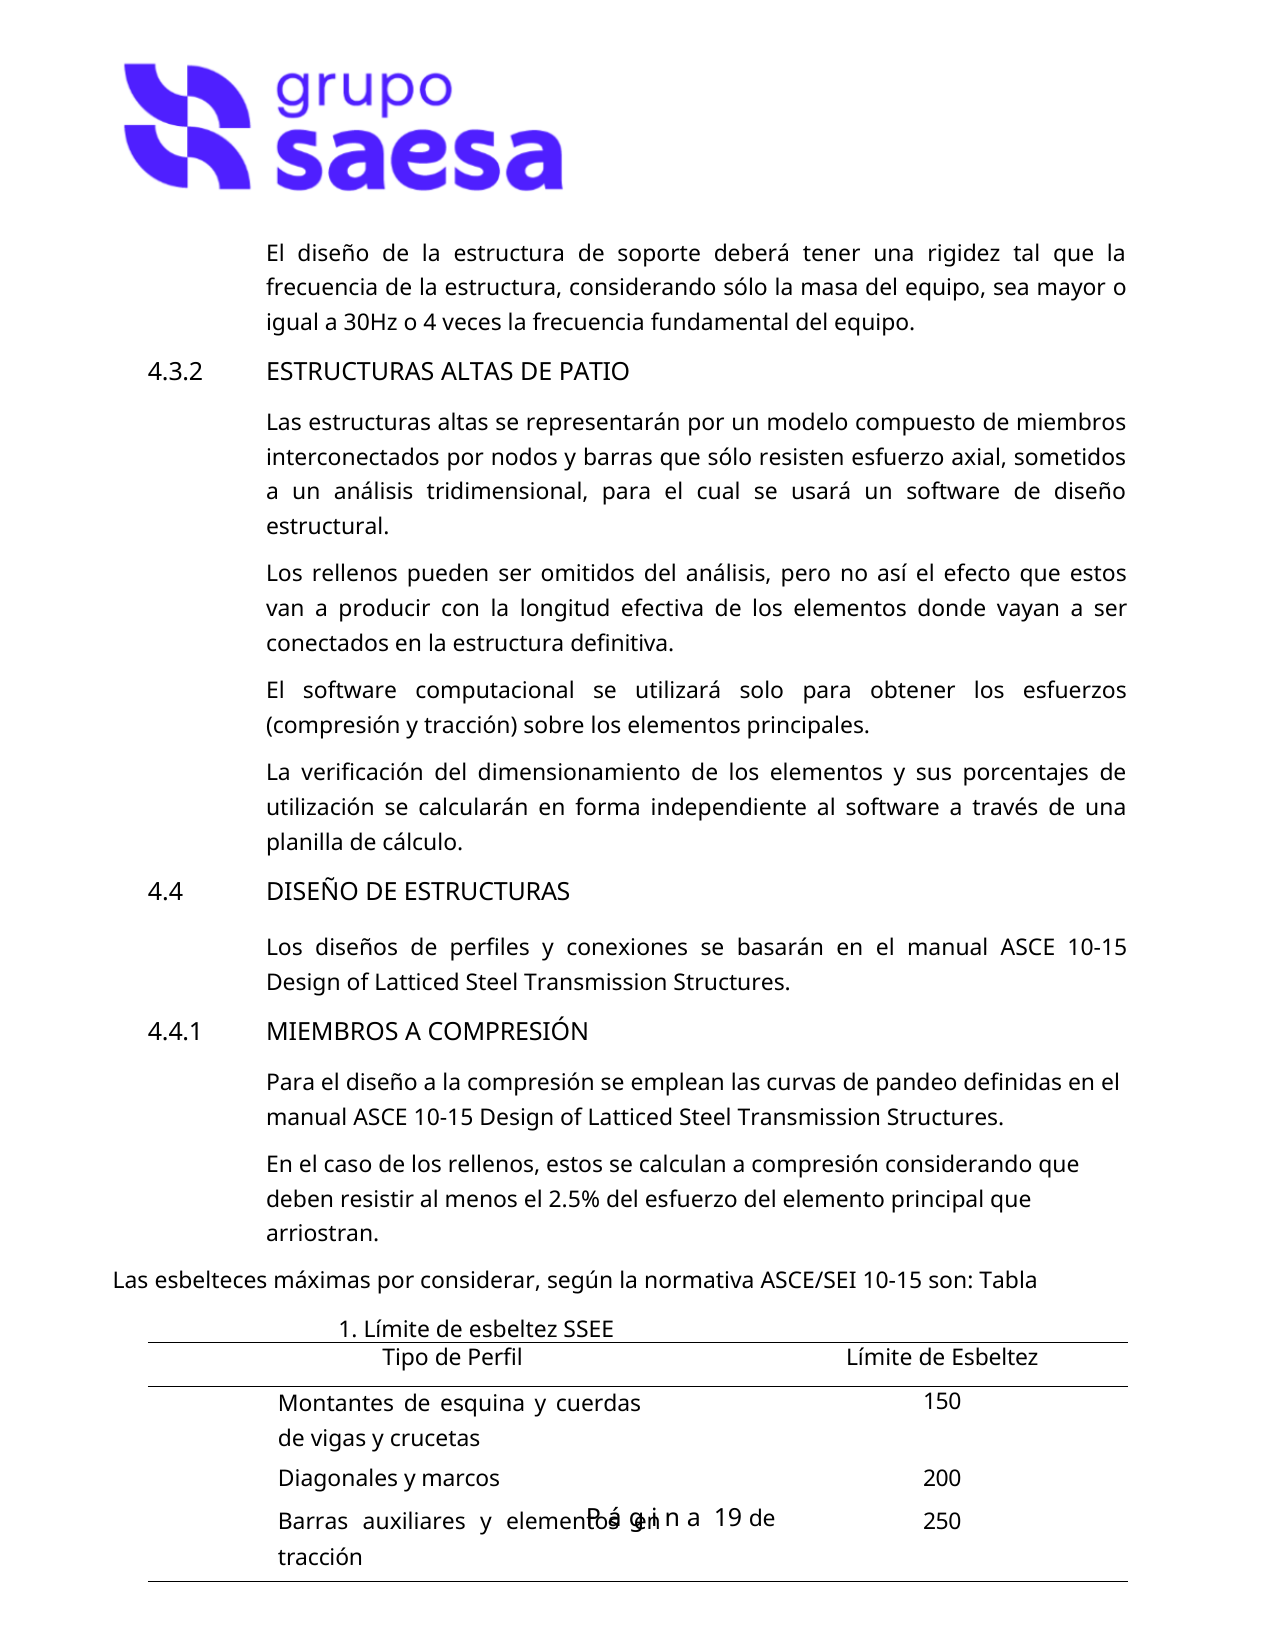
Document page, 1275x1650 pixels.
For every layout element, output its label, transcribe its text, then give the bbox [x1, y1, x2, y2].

subtitle DISEÑO DE ESTRUCTURAS [148, 874, 1200, 908]
text El diseño de la estructura de soporte deberá tener una rigidez tal que la frecuencia de la estructura, considerando sólo la masa del equipo, sea mayor o igual a 30Hz o 4 veces la frecuencia fundamental del equipo. [266, 236, 1128, 337]
text Para el diseño a la compresión se emplean las curvas de pandeo definidas en el manual ASCE 10-15 Design of Latticed Steel Transmission Structures. [266, 1066, 1127, 1132]
subtitle MIEMBROS A COMPRESIÓN [148, 1013, 1200, 1047]
picture [112, 54, 569, 195]
text En el caso de los rellenos, estos se calculan a compresión considerando que deben resistir al menos el 2.5% del esfuerzo del elemento principal que arriostran. [266, 1148, 1127, 1248]
text Las estructuras altas se representarán por un modelo compuesto de miembros interconectados por nodos y barras que sólo resisten esfuerzo axial, sometidos a un análisis tridimensional, para el cual se usará un software de diseño estructural. [266, 406, 1127, 541]
subtitle ESTRUCTURAS ALTAS DE PATIO [148, 353, 1200, 387]
text Los rellenos pueden ser omitidos del análisis, pero no así el efecto que estos van a producir con la longitud efectiva de los elementos donde vayan a ser conectados en la estructura definitiva. [266, 557, 1128, 658]
text Las esbelteces máximas por considerar, según la normativa ASCE/SEI 10-15 son: Tabla 1. Límite de esbeltez SSEE [112, 1264, 1043, 1344]
text La verificación del dimensionamiento de los elementos y sus porcentajes de utilización se calcularán en forma independiente al software a través de una planilla de cálculo. [266, 756, 1127, 857]
text Los diseños de perfiles y conexiones se basarán en el manual ASCE 10-15 Design of Latticed Steel Transmission Structures. [266, 930, 1128, 997]
text El software computacional se utilizará solo para obtener los esfuerzos (compresión y tracción) sobre los elementos principales. [266, 674, 1127, 740]
